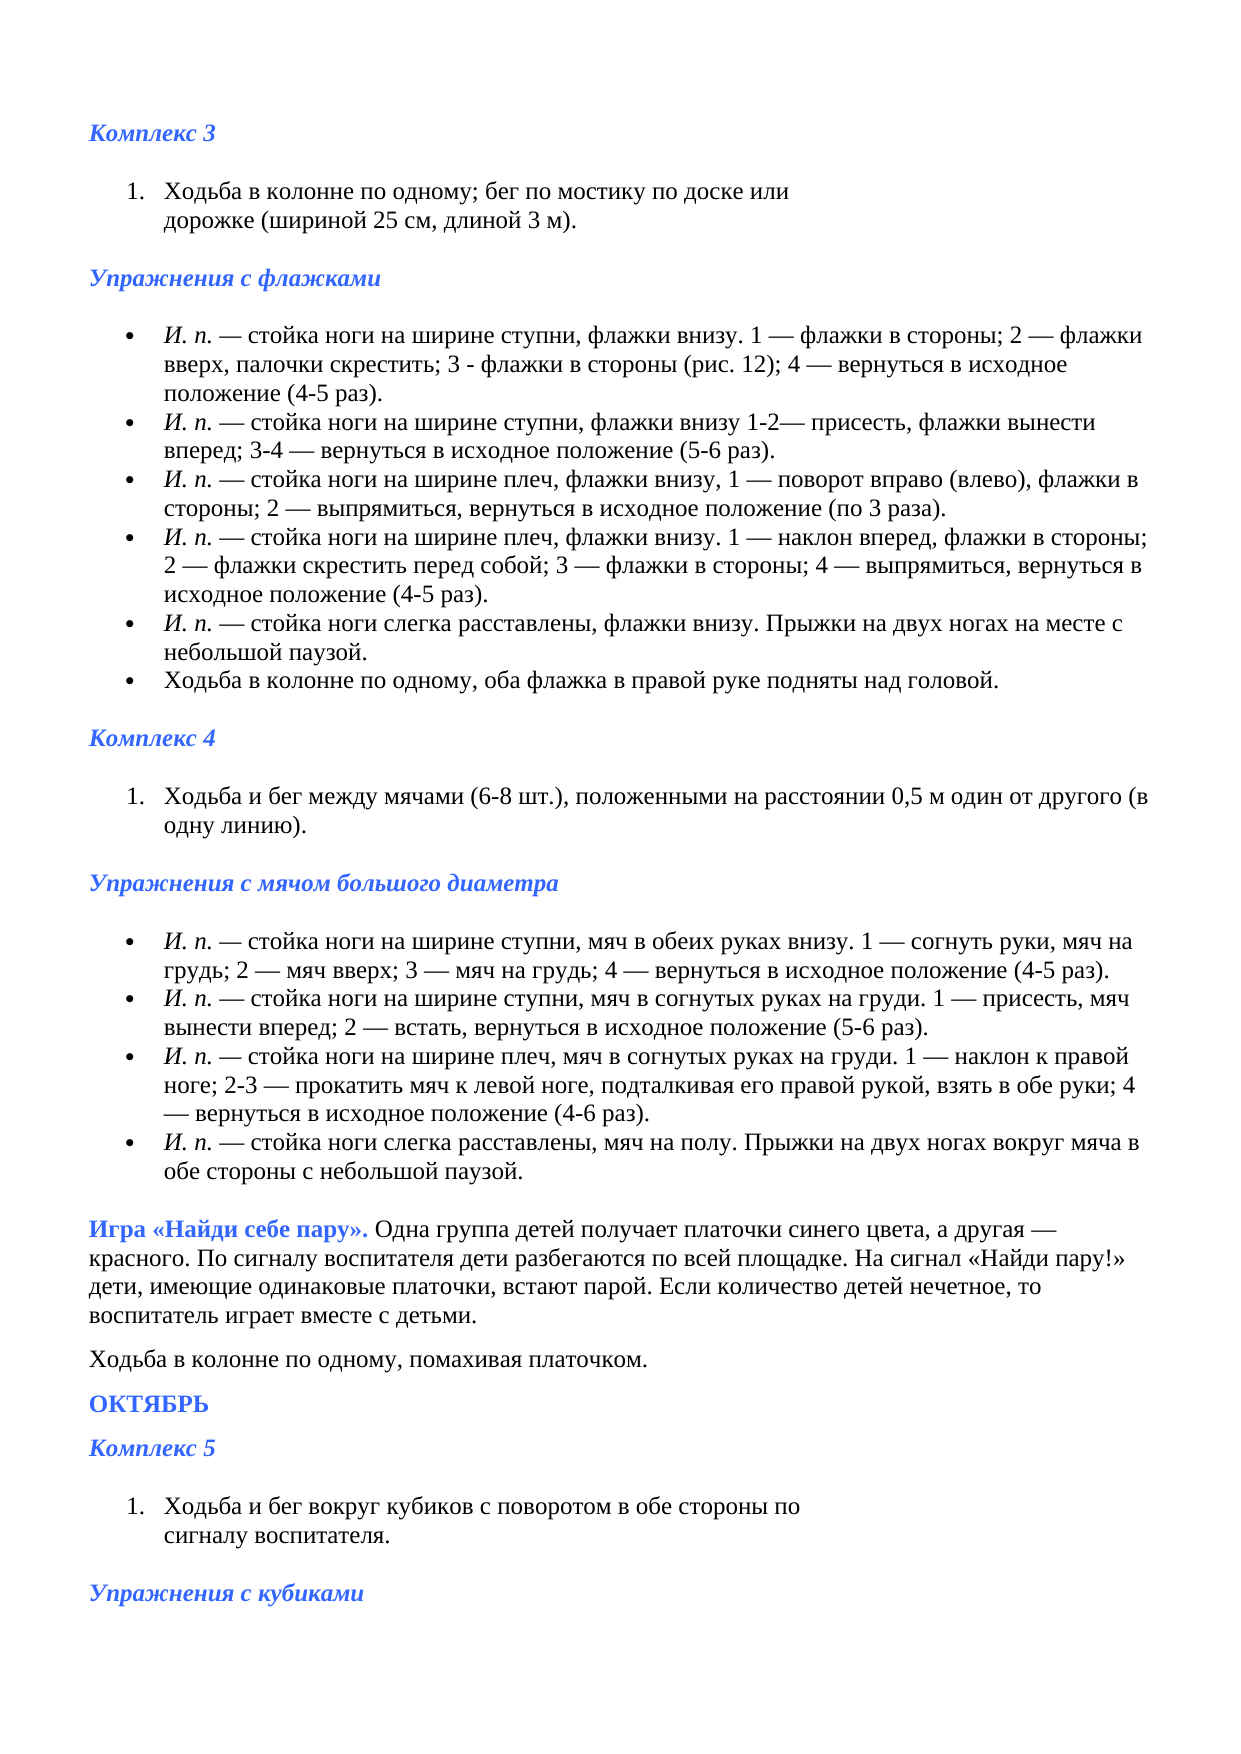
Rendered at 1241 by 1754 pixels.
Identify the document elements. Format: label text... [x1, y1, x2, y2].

list И. п. — стойка ноги слегка расставлены, флажки внизу. Прыжки на двух ногах на месте с небольшой паузой. [126, 608, 1152, 666]
list И. п. — стойка ноги на ширине ступни, флажки внизу 1-2— присесть, флажки вынести вперед; 3-4 — вернуться в исходное положение (5-6 раз). [126, 407, 1152, 464]
text Упражнения с кубиками [89, 1578, 1152, 1607]
text Упражнения с флажками [89, 263, 1152, 291]
list И. п. — стойка ноги на ширине плеч, флажки внизу. 1 — наклон вперед, флажки в стороны; 2 — флажки скрестить перед собой; 3 — флажки в стороны; 4 — выпрямиться, вернуться в исходное положение (4-5 раз). [126, 522, 1152, 608]
list Ходьба в колонне по одному, оба флажка в правой руке подняты над головой. [126, 666, 1152, 694]
list Ходьба в колонне по одному; бег по мостику по доске или дорожке (шириной 25 см, длиной 3 м). [126, 176, 1152, 233]
list И. п. — стойка ноги на ширине ступни, мяч в обеих руках внизу. 1 — согнуть руки, мяч на грудь; 2 — мяч вверх; 3 — мяч на грудь; 4 — вернуться в исходное положение (4-5 раз). [126, 926, 1152, 983]
text Комплекс 4 [89, 723, 1152, 752]
text Игра «Найди себе пару». Одна группа детей получает платочки синего цвета, а другая — красного. По сигналу воспитателя дети разбегаются по всей площадке. На сигнал «Найди пару!» дети, имеющие одинаковые платочки, встают парой. Если количество детей нечетное, то воспитатель играет вместе с детьми. [89, 1214, 1152, 1329]
text ОКТЯБРЬ [89, 1389, 1152, 1418]
list И. п. — стойка ноги слегка расставлены, мяч на полу. Прыжки на двух ногах вокруг мяча в обе стороны с небольшой паузой. [126, 1127, 1152, 1185]
text Комплекс 3 [89, 118, 1152, 147]
list И. п. — стойка ноги на ширине ступни, флажки внизу. 1 — флажки в стороны; 2 — флажки вверх, палочки скрестить; 3 - флажки в стороны (рис. 12); 4 — вернуться в исходное положение (4-5 раз). [126, 321, 1152, 407]
list И. п. — стойка ноги на ширине плеч, флажки внизу, 1 — поворот вправо (влево), флажки в стороны; 2 — выпрямиться, вернуться в исходное положение (по 3 раза). [126, 464, 1152, 522]
list Ходьба и бег вокруг кубиков с поворотом в обе стороны по сигналу воспитателя. [126, 1491, 1152, 1549]
list И. п. — стойка ноги на ширине ступни, мяч в согнутых руках на груди. 1 — присесть, мяч вынести вперед; 2 — встать, вернуться в исходное положение (5-6 раз). [126, 983, 1152, 1041]
list Ходьба и бег между мячами (6-8 шт.), положенными на расстоянии 0,5 м один от другого (в одну линию). [126, 781, 1152, 839]
list И. п. — стойка ноги на ширине плеч, мяч в согнутых руках на груди. 1 — наклон к правой ноге; 2-3 — прокатить мяч к левой ноге, подталкивая его правой рукой, взять в обе руки; 4 — вернуться в исходное положение (4-6 раз). [126, 1041, 1152, 1127]
text Комплекс 5 [89, 1433, 1152, 1462]
text Ходьба в колонне по одному, помахивая платочком. [89, 1344, 1152, 1373]
text Упражнения с мячом большого диаметра [89, 868, 1152, 897]
